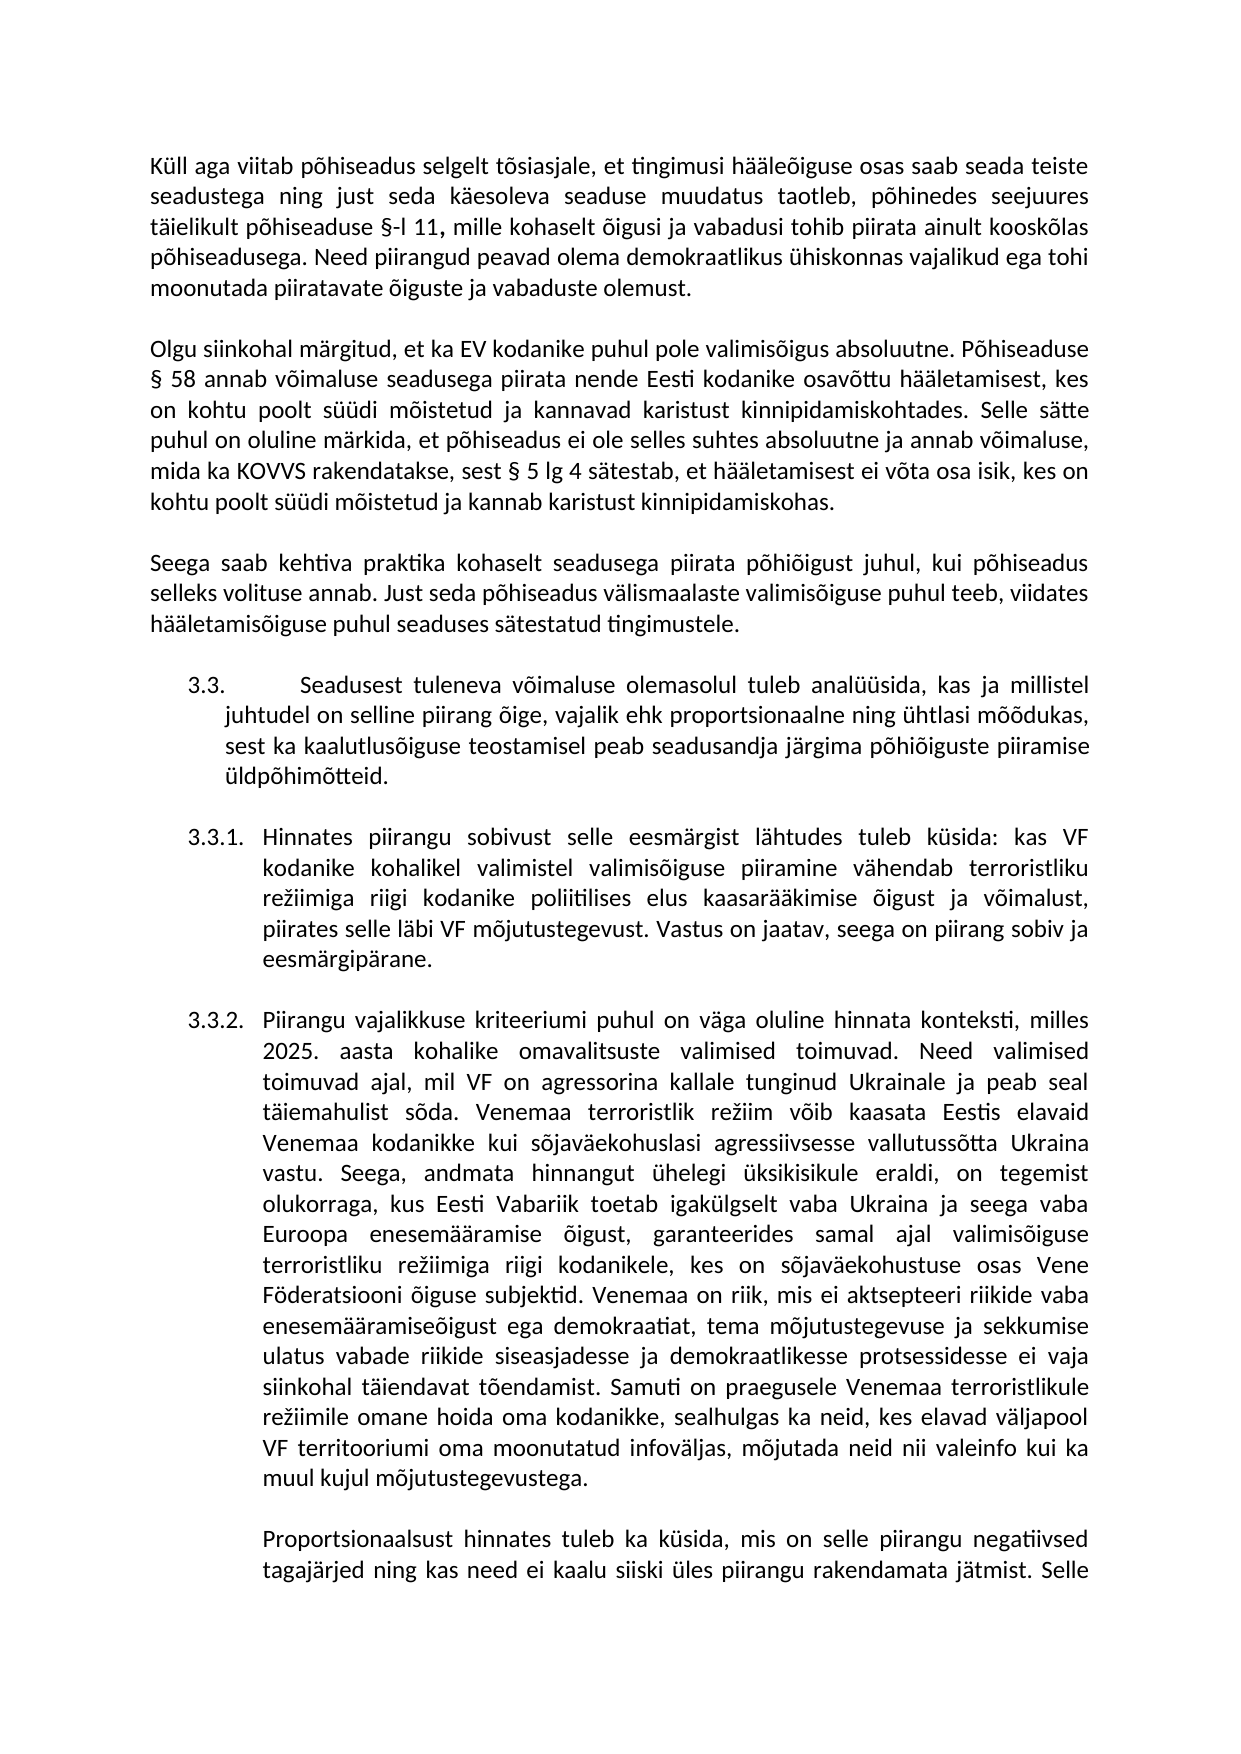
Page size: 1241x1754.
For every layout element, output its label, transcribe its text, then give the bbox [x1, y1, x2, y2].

list Piirangu vajalikkuse kriteeriumi puhul on väga oluline hinnata konteksti, milles 2025. aasta kohalike omavalitsuste valimised toimuvad. Need valimised toimuvad ajal, mil VF on agressorina kallale tunginud Ukrainale ja peab seal täiemahulist sõda. Venemaa terroristlik režiim võib kaasata Eestis elavaid Venemaa kodanikke kui sõjaväekohuslasi agressiivsesse vallutussõtta Ukraina vastu. Seega, andmata hinnangut ühelegi üksikisikule eraldi, on tegemist olukorraga, kus Eesti Vabariik toetab igakülgselt vaba Ukraina ja seega vaba Euroopa enesemääramise õigust, garanteerides samal ajal valimisõiguse terroristliku režiimiga riigi kodanikele, kes on sõjaväekohustuse osas Vene Föderatsiooni õiguse subjektid. Venemaa on riik, mis ei aktsepteeri riikide vaba enesemääramiseõigust ega demokraatiat, tema mõjutustegevuse ja sekkumise ulatus vabade riikide siseasjadesse ja demokraatlikesse protsessidesse ei vaja siinkohal täiendavat tõendamist. Samuti on praegusele Venemaa terroristlikule režiimile omane hoida oma kodanikke, sealhulgas ka neid, kes elavad väljapool VF territooriumi oma moonutatud infoväljas, mõjutada neid nii valeinfo kui ka muul kujul mõjutustegevustega. [187, 1004, 1090, 1493]
list Hinnates piirangu sobivust selle eesmärgist lähtudes tuleb küsida: kas VF kodanike kohalikel valimistel valimisõiguse piiramine vähendab terroristliku režiimiga riigi kodanike poliitilises elus kaasarääkimise õigust ja võimalust, piirates selle läbi VF mõjutustegevust. Vastus on jaatav, seega on piirang sobiv ja eesmärgipärane. [187, 821, 1090, 974]
text Seega saab kehtiva praktika kohaselt seadusega piirata põhiõigust juhul, kui põhiseadus selleks volituse annab. Just seda põhiseadus välismaalaste valimisõiguse puhul teeb, viidates hääletamisõiguse puhul seaduses sätestatud tingimustele. [150, 547, 1090, 638]
text Olgu siinkohal märgitud, et ka EV kodanike puhul pole valimisõigus absoluutne. Põhiseaduse § 58 annab võimaluse seadusega piirata nende Eesti kodanike osavõttu hääletamisest, kes on kohtu poolt süüdi mõistetud ja kannavad karistust kinnipidamiskohtades. Selle sätte puhul on oluline märkida, et põhiseadus ei ole selles suhtes absoluutne ja annab võimaluse, mida ka KOVVS rakendatakse, sest § 5 lg 4 sätestab, et hääletamisest ei võta osa isik, kes on kohtu poolt süüdi mõistetud ja kannab karistust kinnipidamiskohas. [150, 333, 1090, 516]
text Küll aga viitab põhiseadus selgelt tõsiasjale, et tingimusi hääleõiguse osas saab seada teiste seadustega ning just seda käesoleva seaduse muudatus taotleb, põhinedes seejuures täielikult põhiseaduse §-l 11, mille kohaselt õigusi ja vabadusi tohib piirata ainult kooskõlas põhiseadusega. Need piirangud peavad olema demokraatlikus ühiskonnas vajalikud ega tohi moonutada piiratavate õiguste ja vabaduste olemust. [150, 150, 1090, 303]
list Seadusest tuleneva võimaluse olemasolul tuleb analüüsida, kas ja millistel juhtudel on selline piirang õige, vajalik ehk proportsionaalne ning ühtlasi mõõdukas, sest ka kaalutlusõiguse teostamisel peab seadusandja järgima põhiõiguste piiramise üldpõhimõtteid. [187, 669, 1090, 791]
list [262, 1523, 1090, 1584]
